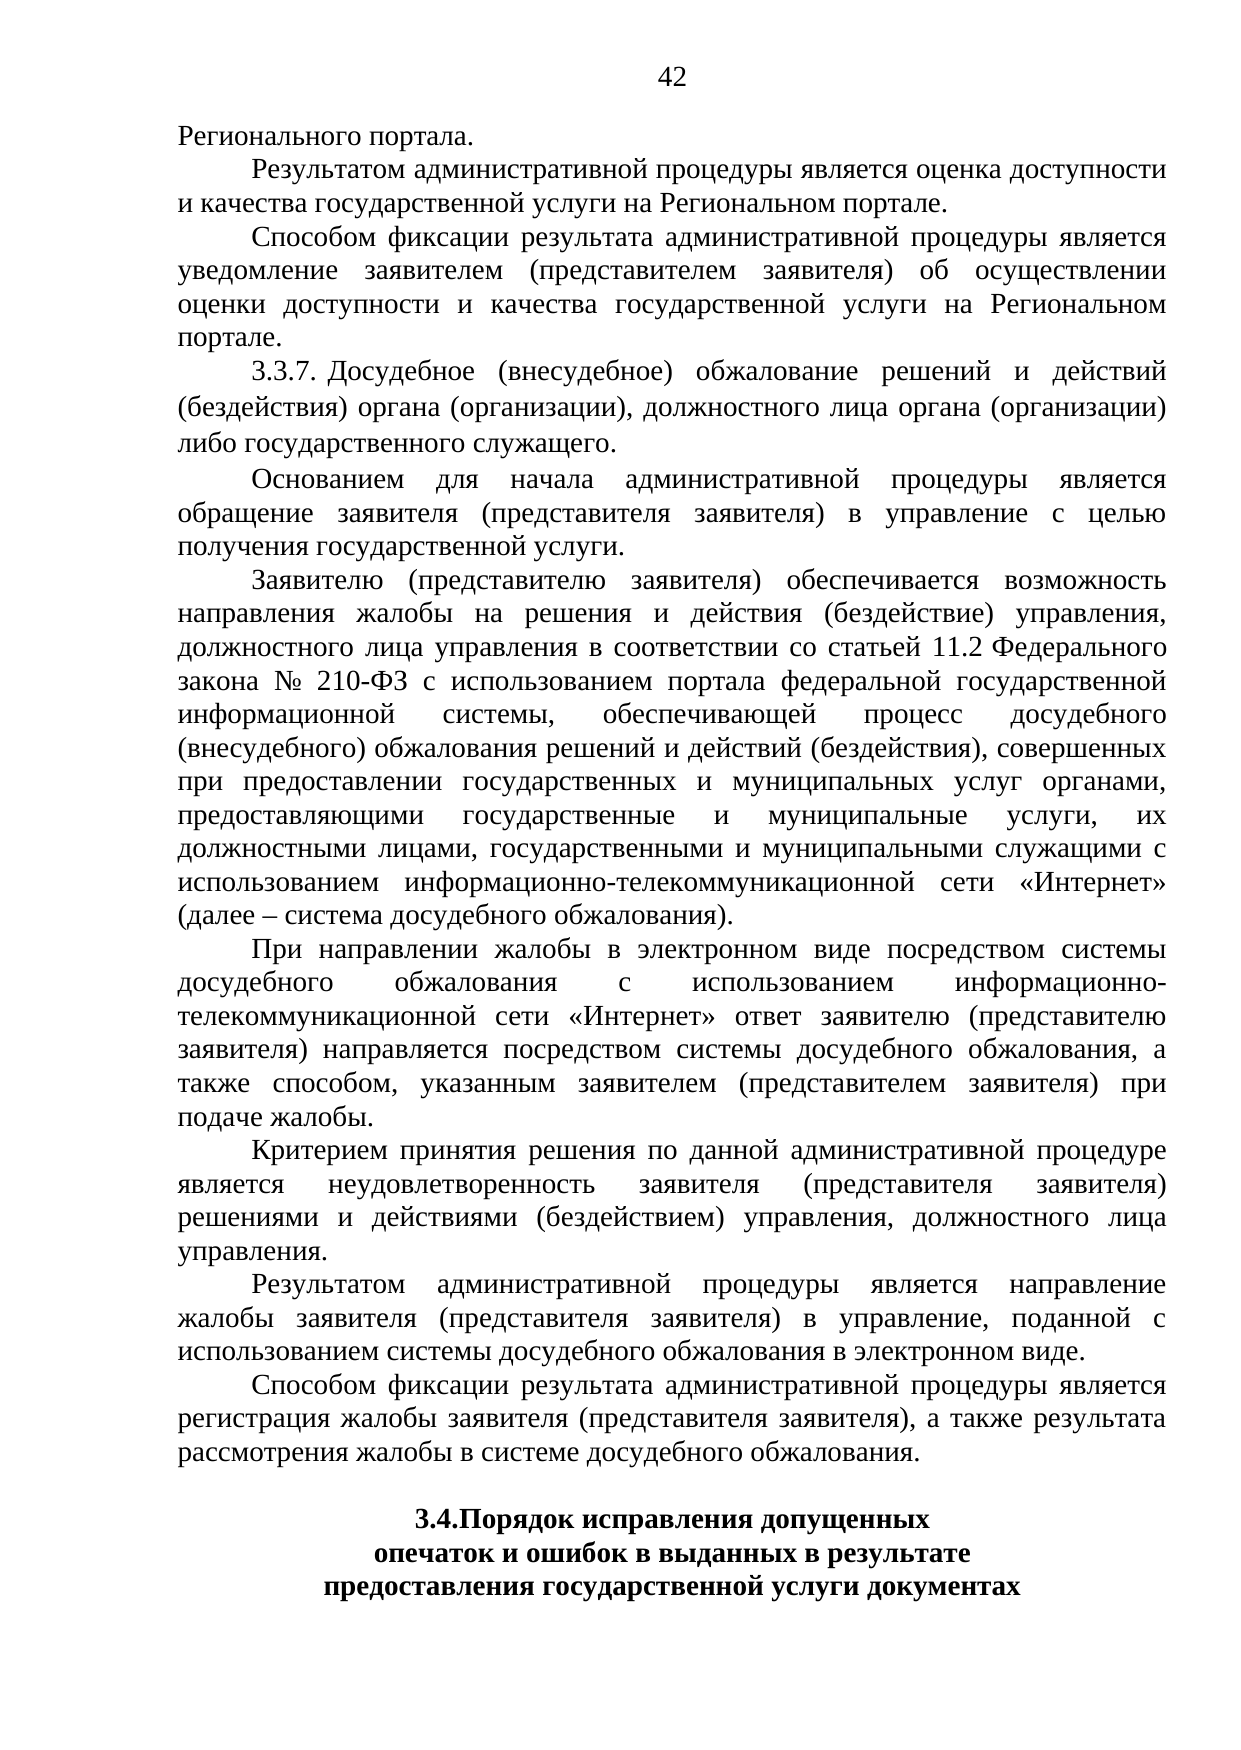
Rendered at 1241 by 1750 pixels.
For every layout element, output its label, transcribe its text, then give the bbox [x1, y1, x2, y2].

text Основанием для начала административной процедуры является обращение заявителя (представителя заявителя) в управление с целью получения государственной услуги. [177, 461, 1167, 562]
text Критерием принятия решения по данной административной процедуре является неудовлетворенность заявителя (представителя заявителя) решениями и действиями (бездействием) управления, должностного лица управления. [177, 1132, 1167, 1266]
text Результатом административной процедуры является оценка доступности и качества государственной услуги на Региональном портале. [177, 152, 1167, 219]
text При направлении жалобы в электронном виде посредством системы досудебного обжалования с использованием информационно-телекоммуникационной сети «Интернет» ответ заявителю (представителю заявителя) направляется посредством системы досудебного обжалования, а также способом, указанным заявителем (представителем заявителя) при подаче жалобы. [177, 931, 1167, 1132]
list предоставления государственной услуги документах [177, 1568, 1167, 1602]
list Досудебное (внесудебное) обжалование решений и действий (бездействия) органа (организации), должностного лица органа (организации) либо государственного служащего. [177, 353, 1167, 459]
list Порядок исправления допущенных [177, 1501, 1167, 1535]
text Результатом административной процедуры является направление жалобы заявителя (представителя заявителя) в управление, поданной с использованием системы досудебного обжалования в электронном виде. [177, 1266, 1167, 1367]
text Способом фиксации результата административной процедуры является уведомление заявителем (представителем заявителя) об осуществлении оценки доступности и качества государственной услуги на Региональном портале. [177, 219, 1167, 353]
list опечаток и ошибок в выданных в результате [177, 1535, 1167, 1568]
text Способом фиксации результата административной процедуры является регистрация жалобы заявителя (представителя заявителя), а также результата рассмотрения жалобы в системе досудебного обжалования. [177, 1367, 1167, 1468]
text Заявителю (представителю заявителя) обеспечивается возможность направления жалобы на решения и действия (бездействие) управления, должностного лица управления в соответствии со статьей 11.2 Федерального закона № 210-ФЗ с использованием портала федеральной государственной информационной системы, обеспечивающей процесс досудебного (внесудебного) обжалования решений и действий (бездействия), совершенных при предоставлении государственных и муниципальных услуг органами, предоставляющими государственные и муниципальные услуги, их должностными лицами, государственными и муниципальными служащими с использованием информационно-телекоммуникационной сети «Интернет» (далее – система досудебного обжалования). [177, 562, 1167, 931]
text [177, 118, 1167, 152]
